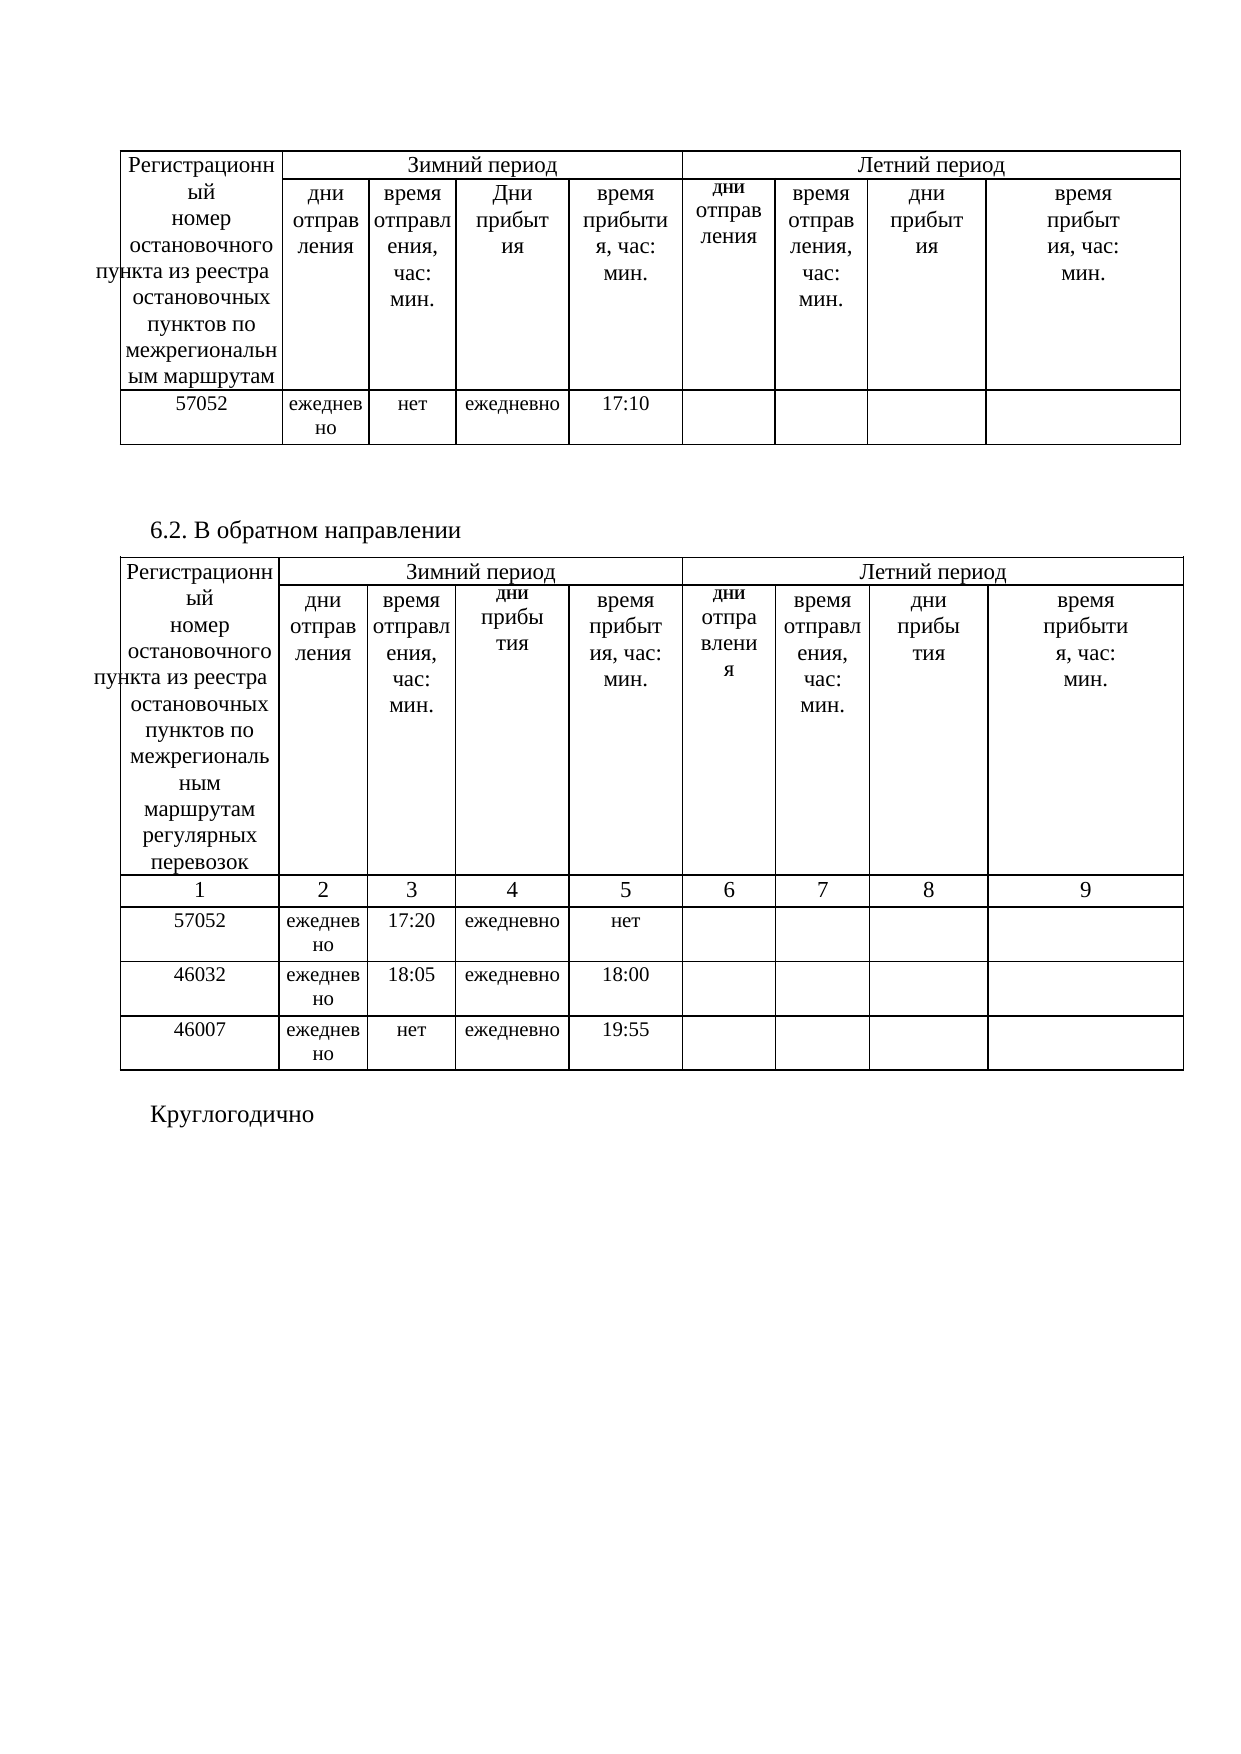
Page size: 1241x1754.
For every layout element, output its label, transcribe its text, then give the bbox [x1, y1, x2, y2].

table_cell [776, 1017, 869, 1069]
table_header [121, 152, 282, 389]
text Круглогодично [150, 1099, 1090, 1128]
table_cell [776, 908, 869, 961]
table_cell ежедневно [457, 391, 568, 444]
table_cell ежедневно [456, 962, 568, 1015]
table_cell 8 [870, 876, 987, 906]
table_header Регистрационный номер остановочного пункта из реестра остановочных пунктов по межрегиональным маршрутам регулярных перевозок [121, 558, 278, 874]
table_cell 19:55 [570, 1017, 682, 1069]
table_header Зимний период [280, 558, 682, 584]
table_cell 1 [121, 876, 278, 906]
table_cell [989, 1017, 1183, 1069]
table_cell Дни прибыт ия [457, 180, 568, 389]
table_cell 46032 [121, 962, 278, 1015]
table_cell дни отправ ления [280, 586, 367, 874]
table_cell ежедневно [456, 1017, 568, 1069]
table_cell нет [570, 908, 682, 961]
table_cell [868, 391, 985, 444]
table_cell 2 [280, 876, 367, 906]
text 6.2. В обратном направлении [150, 515, 1090, 544]
table_cell 9 [989, 876, 1183, 906]
table_header Летний период [683, 152, 1180, 178]
table_cell 3 [368, 876, 455, 906]
table_cell дни прибы тия [870, 586, 987, 874]
table_header Летний период [683, 558, 1183, 584]
table_cell ежедневно [280, 962, 367, 1015]
table_cell [987, 391, 1180, 444]
table_cell 18:00 [570, 962, 682, 1015]
table_cell [683, 391, 774, 444]
table_cell [776, 962, 869, 1015]
table_cell [683, 962, 775, 1015]
table_cell ежедневно [280, 1017, 367, 1069]
table_cell [683, 1017, 775, 1069]
table_cell время прибыт ия, час: мин. [987, 180, 1180, 389]
table_cell время отправл ения, час: мин. [776, 586, 869, 874]
table_cell 17:10 [570, 391, 682, 444]
table_cell ежедневно [283, 391, 368, 444]
table_cell 57052 [121, 391, 282, 444]
table_cell 57052 [121, 908, 278, 961]
table_cell 17:20 [368, 908, 455, 961]
table_cell время отправл ения, час: мин. [368, 586, 455, 874]
table_cell 4 [456, 876, 568, 906]
table_cell [989, 962, 1183, 1015]
table_cell ДНИ прибы тия [456, 586, 568, 874]
table_cell время прибыти я, час: мин. [570, 180, 682, 389]
table_cell 5 [570, 876, 682, 906]
table_cell [870, 1017, 987, 1069]
table_cell 18:05 [368, 962, 455, 1015]
table_cell ДНИ отпра влени я [683, 586, 775, 874]
table_cell время прибыти я, час: мин. [989, 586, 1183, 874]
table_cell [683, 908, 775, 961]
table_cell ежедневно [280, 908, 367, 961]
table_cell [870, 908, 987, 961]
table_header Зимний период [283, 152, 682, 178]
table_cell нет [370, 391, 455, 444]
table_cell ДНИ отправ ления [683, 180, 774, 389]
table_cell 7 [776, 876, 869, 906]
table_cell 6 [683, 876, 775, 906]
table_cell [870, 962, 987, 1015]
table_cell [989, 908, 1183, 961]
table_cell [776, 391, 867, 444]
table_cell 46007 [121, 1017, 278, 1069]
table_cell нет [368, 1017, 455, 1069]
table_cell время отправ ления, час: мин. [776, 180, 867, 389]
table_cell ежедневно [456, 908, 568, 961]
table_cell дни отправ ления [283, 180, 368, 389]
table_cell время отправл ения, час: мин. [370, 180, 455, 389]
table_cell дни прибыт ия [868, 180, 985, 389]
table_cell время прибыт ия, час: мин. [570, 586, 682, 874]
